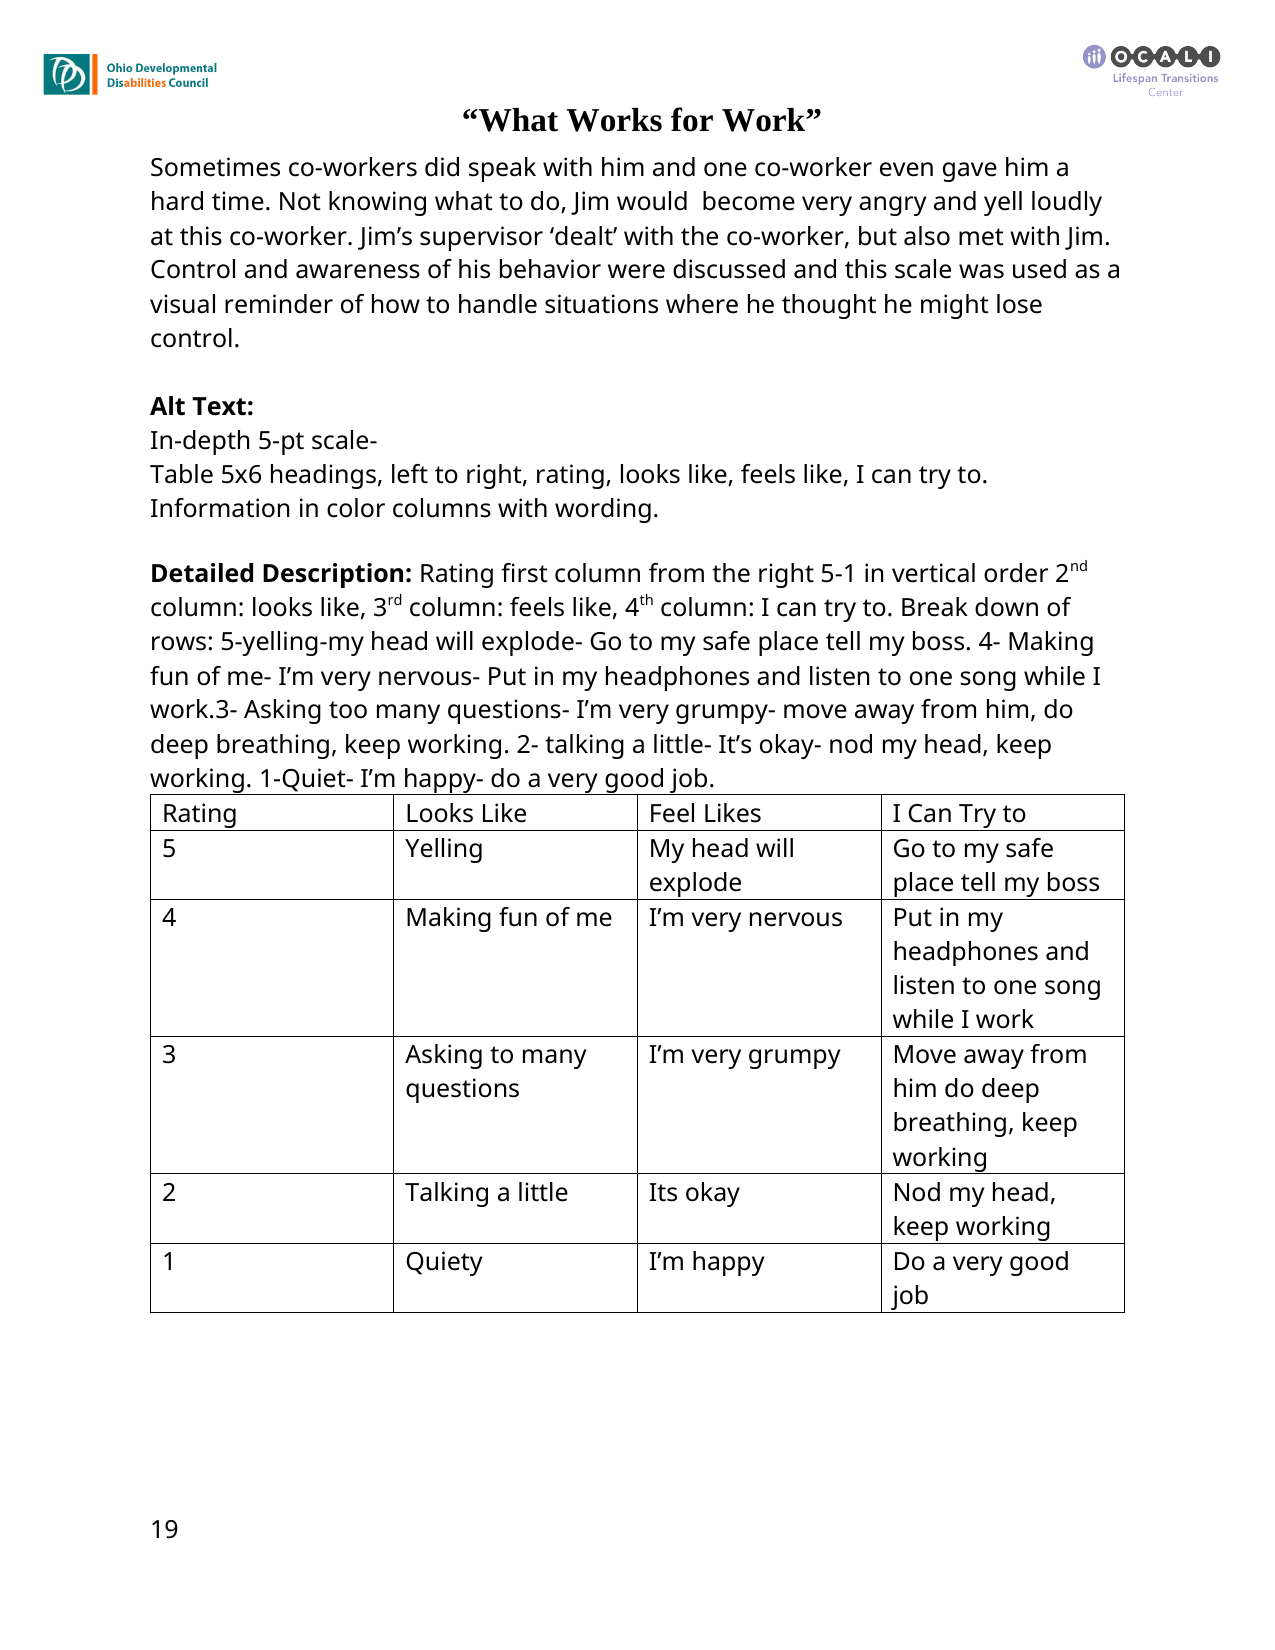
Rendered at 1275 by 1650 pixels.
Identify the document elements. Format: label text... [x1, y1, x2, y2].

picture [38, 54, 238, 99]
table_header Rating [151, 795, 393, 829]
table_header I Can Try to [882, 795, 1124, 829]
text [150, 150, 1125, 354]
table_cell Quiety [394, 1244, 637, 1312]
table_cell 1 [151, 1244, 393, 1312]
picture [1080, 43, 1224, 99]
table_cell 4 [151, 900, 393, 1036]
subtitle Alt Text: [150, 388, 1125, 422]
table_cell Talking a little [394, 1174, 637, 1242]
table_cell Yelling [394, 831, 637, 899]
table_cell Making fun of me [394, 900, 637, 1036]
table_cell 5 [151, 831, 393, 899]
table_cell Move away from him do deep breathing, keep working [882, 1037, 1124, 1173]
text Table 5x6 headings, left to right, rating, looks like, feels like, I can try to. Information in color columns with wording. [150, 457, 1125, 525]
table_header Feel Likes [638, 795, 881, 829]
table_cell Go to my safe place tell my boss [882, 831, 1124, 899]
table_cell Do a very good job [882, 1244, 1124, 1312]
table_cell 3 [151, 1037, 393, 1173]
table_cell Nod my head, keep working [882, 1174, 1124, 1242]
table_cell 2 [151, 1174, 393, 1242]
table_header Looks Like [394, 795, 637, 829]
table_cell Its okay [638, 1174, 881, 1242]
text In-depth 5-pt scale- [150, 422, 1125, 457]
table_cell I’m happy [638, 1244, 881, 1312]
text Detailed Description: Rating first column from the right 5-1 in vertical order 2nd column: looks like, 3rd column: feels like, 4th column: I can try to. Break down of rows: 5-yelling-my head will explode- Go to my safe place tell my boss. 4- Making fun of me- I’m very nervous- Put in my headphones and listen to one song while I work.3- Asking too many questions- I’m very grumpy- move away from him, do deep breathing, keep working. 2- talking a little- It’s okay- nod my head, keep working. 1-Quiet- I’m happy- do a very good job. [150, 556, 1125, 794]
table_cell I’m very nervous [638, 900, 881, 1036]
table_cell I’m very grumpy [638, 1037, 881, 1173]
table_cell Put in my headphones and listen to one song while I work [882, 900, 1124, 1036]
table_cell My head will explode [638, 831, 881, 899]
table_cell Asking to many questions [394, 1037, 637, 1173]
